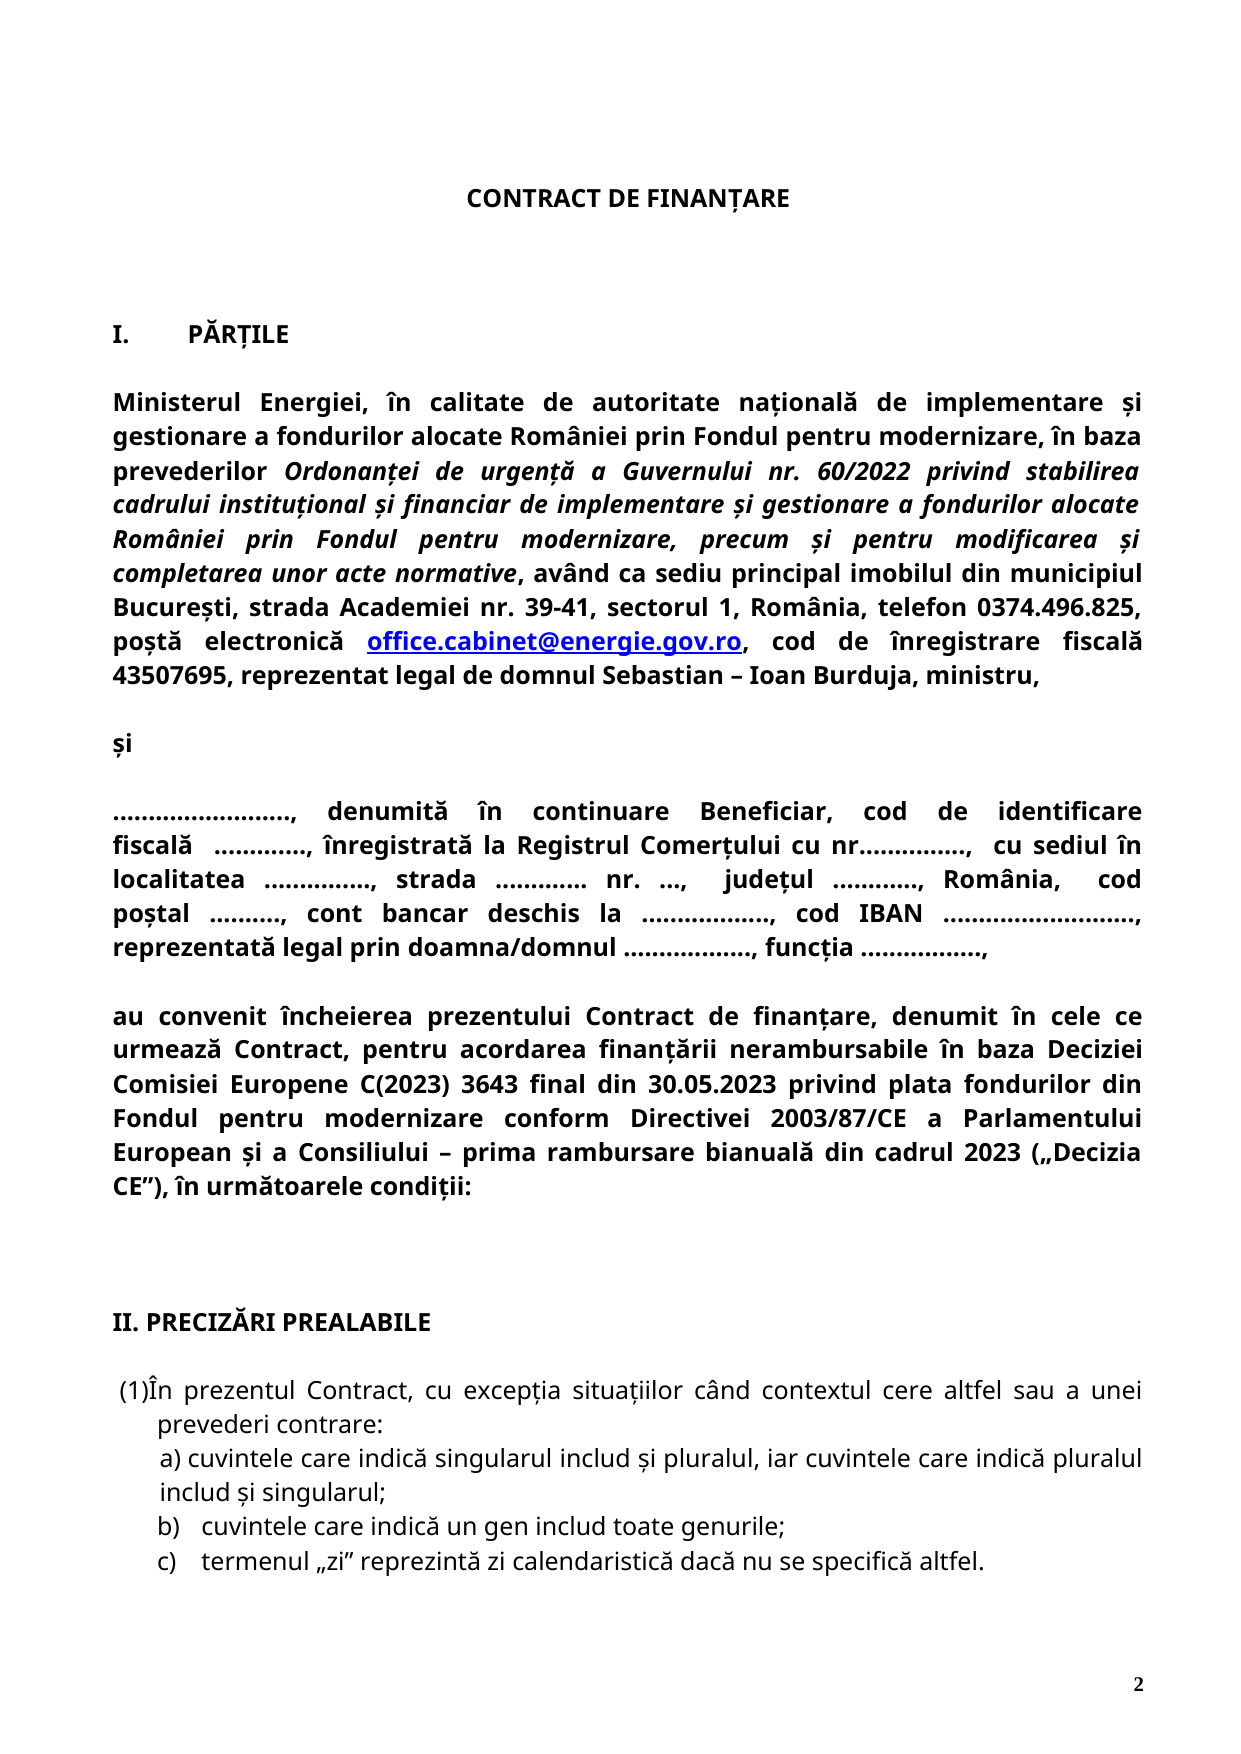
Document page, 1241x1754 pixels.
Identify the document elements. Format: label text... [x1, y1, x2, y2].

text I. PĂRȚILE [112, 317, 1144, 351]
list cuvintele care indică un gen includ toate genurile; [157, 1509, 1144, 1543]
subtitle II. PRECIZĂRI PREALABILE [112, 1305, 1144, 1339]
text și [112, 726, 1144, 760]
text ........................., denumită în continuare Beneficiar, cod de identificare fiscală ............., înregistrată la Registrul Comerțului cu nr..............., cu sediul în localitatea ..............., strada ............. nr. ..., județul ............, România, cod poștal .........., cont bancar deschis la .................., cod IBAN ..........................., reprezentată legal prin doamna/domnul .................., funcția ................., [112, 794, 1144, 964]
text Ministerul Energiei, în calitate de autoritate națională de implementare și gestionare a fondurilor alocate României prin Fondul pentru modernizare, în baza prevederilor Ordonanței de urgență a Guvernului nr. 60/2022 privind stabilirea cadrului instituțional și financiar de implementare și gestionare a fondurilor alocate României prin Fondul pentru modernizare, precum și pentru modificarea și completarea unor acte normative, având ca sediu principal imobilul din municipiul București, strada Academiei nr. 39-41, sectorul 1, România, telefon 0374.496.825, poștă electronică office.cabinet@energie.gov.ro, cod de înregistrare fiscală 43507695, reprezentat legal de domnul Sebastian – Ioan Burduja, ministru, [112, 385, 1144, 692]
text CONTRACT DE FINANȚARE [112, 181, 1144, 215]
list cuvintele care indică singularul includ şi pluralul, iar cuvintele care indică pluralul includ şi singularul; [159, 1441, 1144, 1509]
list termenul „zi” reprezintă zi calendaristică dacă nu se specifică altfel. [157, 1543, 1144, 1577]
text au convenit încheierea prezentului Contract de finanțare, denumit în cele ce urmează Contract, pentru acordarea finanţării nerambursabile în baza Deciziei Comisiei Europene C(2023) 3643 final din 30.05.2023 privind plata fondurilor din Fondul pentru modernizare conform Directivei 2003/87/CE a Parlamentului European și a Consiliului – prima rambursare bianuală din cadrul 2023 („Decizia CE”), în următoarele condiţii: [112, 998, 1144, 1202]
list În prezentul Contract, cu excepția situațiilor când contextul cere altfel sau a unei prevederi contrare: [119, 1373, 1144, 1441]
